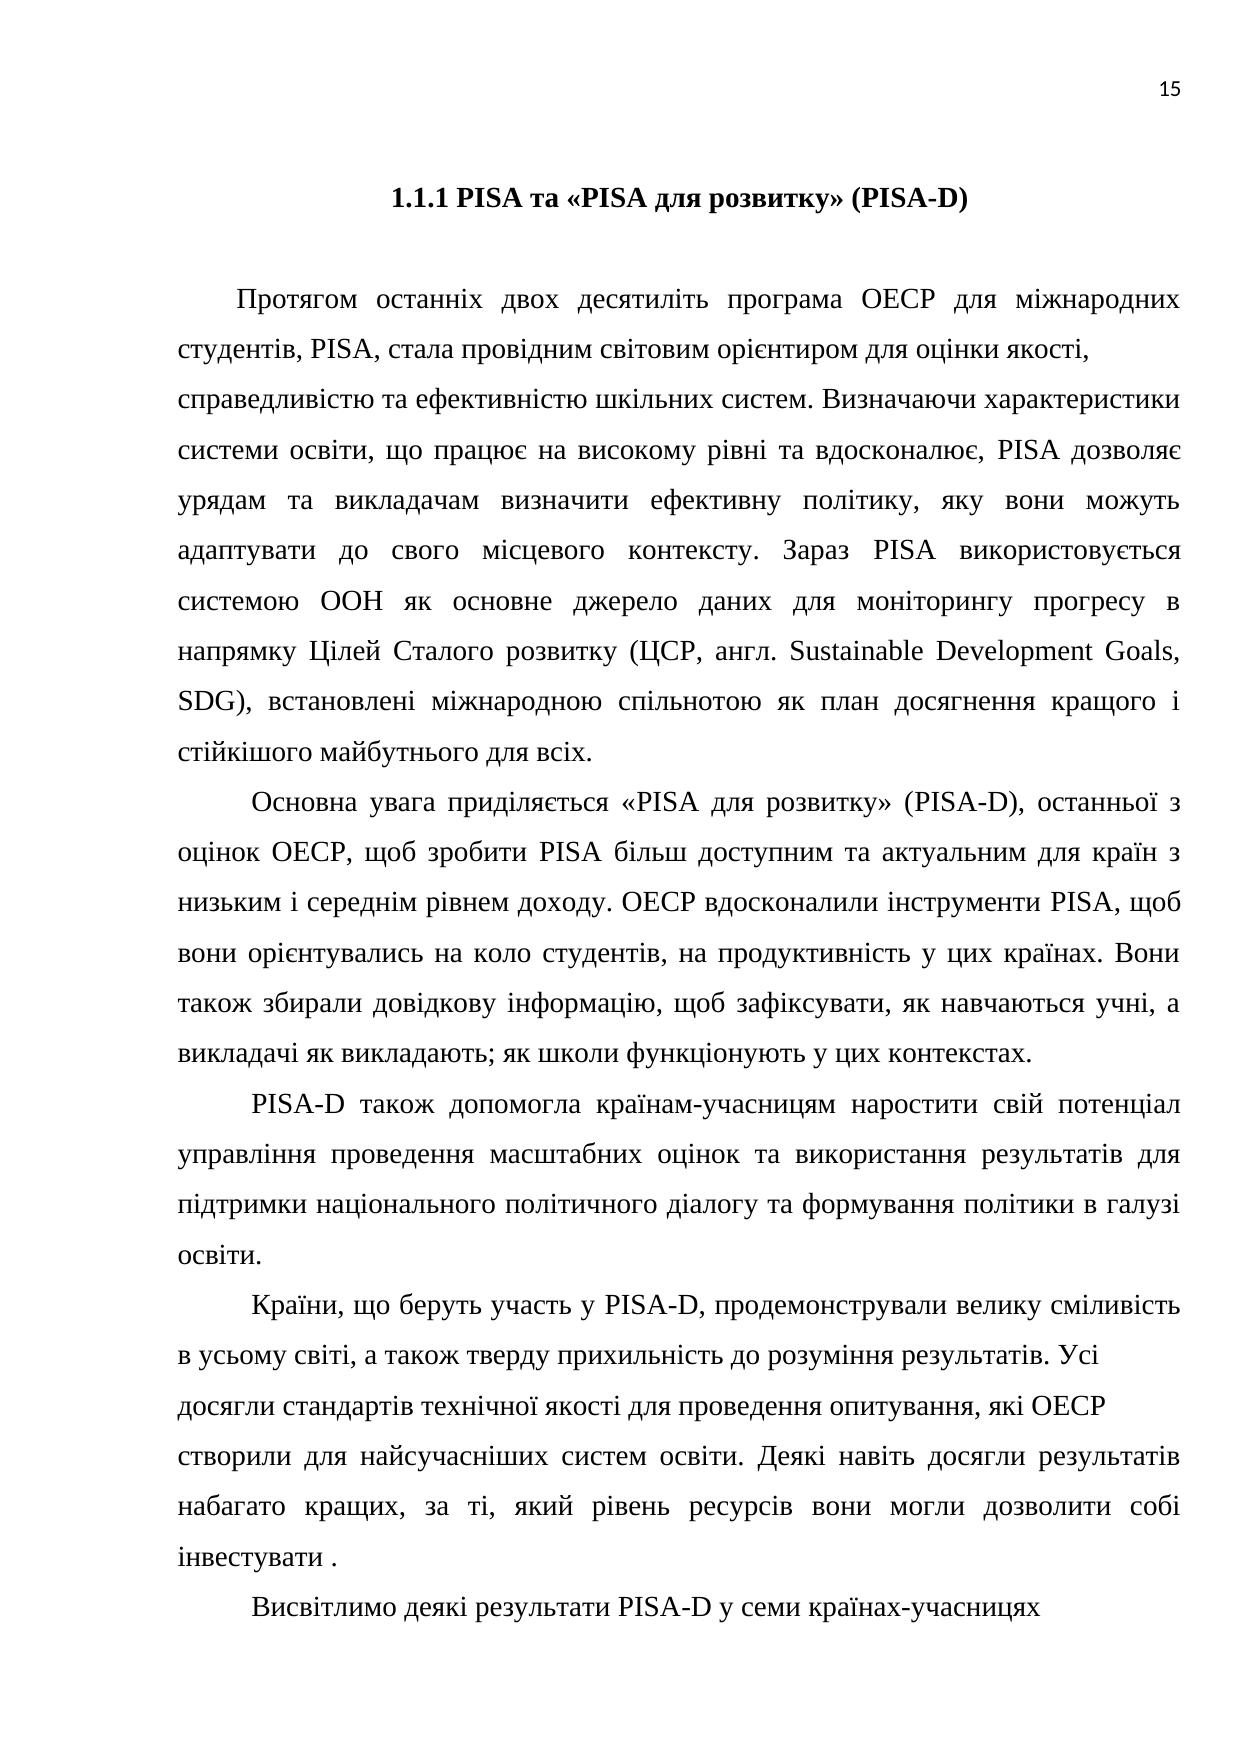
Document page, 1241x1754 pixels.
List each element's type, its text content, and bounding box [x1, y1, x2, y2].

text досягли стандартів технічної якості для проведення опитування, які ОЕСР [177, 1388, 1181, 1421]
text Протягом останніх двох десятиліть програма ОЕСР для міжнародних студентів, PISA, стала провідним світовим орієнтиром для оцінки якості, [177, 281, 1181, 365]
text створили для найсучасніших систем освіти. Деякі навіть досягли результатів набагато кращих, за ті, який рівень ресурсів вони могли дозволити собі інвестувати . [177, 1438, 1181, 1572]
text 1.1.1 PISA та «PISA для розвитку» (PISA-D) [177, 180, 1181, 214]
text справедливістю та ефективністю шкільних систем. Визначаючи характеристики системи освіти, що працює на високому рівні та вдосконалює, PISA дозволяє урядам та викладачам визначити ефективну політику, яку вони можуть адаптувати до свого місцевого контексту. Зараз PISA використовується системою ООН як основне джерело даних для моніторингу прогресу в напрямку Цілей Сталого розвитку (ЦСР, англ. Sustainable Development Goals, SDG), встановлені міжнародною спільнотою як план досягнення кращого і стійкішого майбутнього для всіх. [177, 381, 1181, 767]
text Країни, що беруть участь у PISA-D, продемонстрували велику сміливість в усьому світі, а також тверду прихильність до розуміння результатів. Усі [177, 1287, 1181, 1371]
text Висвітлимо деякі результати PISA-D у семи країнах-учасницях [177, 1589, 1181, 1622]
text Основна увага приділяється «PISA для розвитку» (PISA-D), останньої з оцінок ОЕСР, щоб зробити PISA більш доступним та актуальним для країн з низьким і середнім рівнем доходу. ОЕСР вдосконалили інструменти PISA, щоб вони орієнтувались на коло студентів, на продуктивність у цих країнах. Вони також збирали довідкову інформацію, щоб зафіксувати, як навчаються учні, а викладачі як викладають; як школи функціонують у цих контекстах. [177, 784, 1181, 1069]
text PISA-D також допомогла країнам-учасницям наростити свій потенціал управління проведення масштабних оцінок та використання результатів для підтримки національного політичного діалогу та формування політики в галузі освіти. [177, 1086, 1181, 1270]
